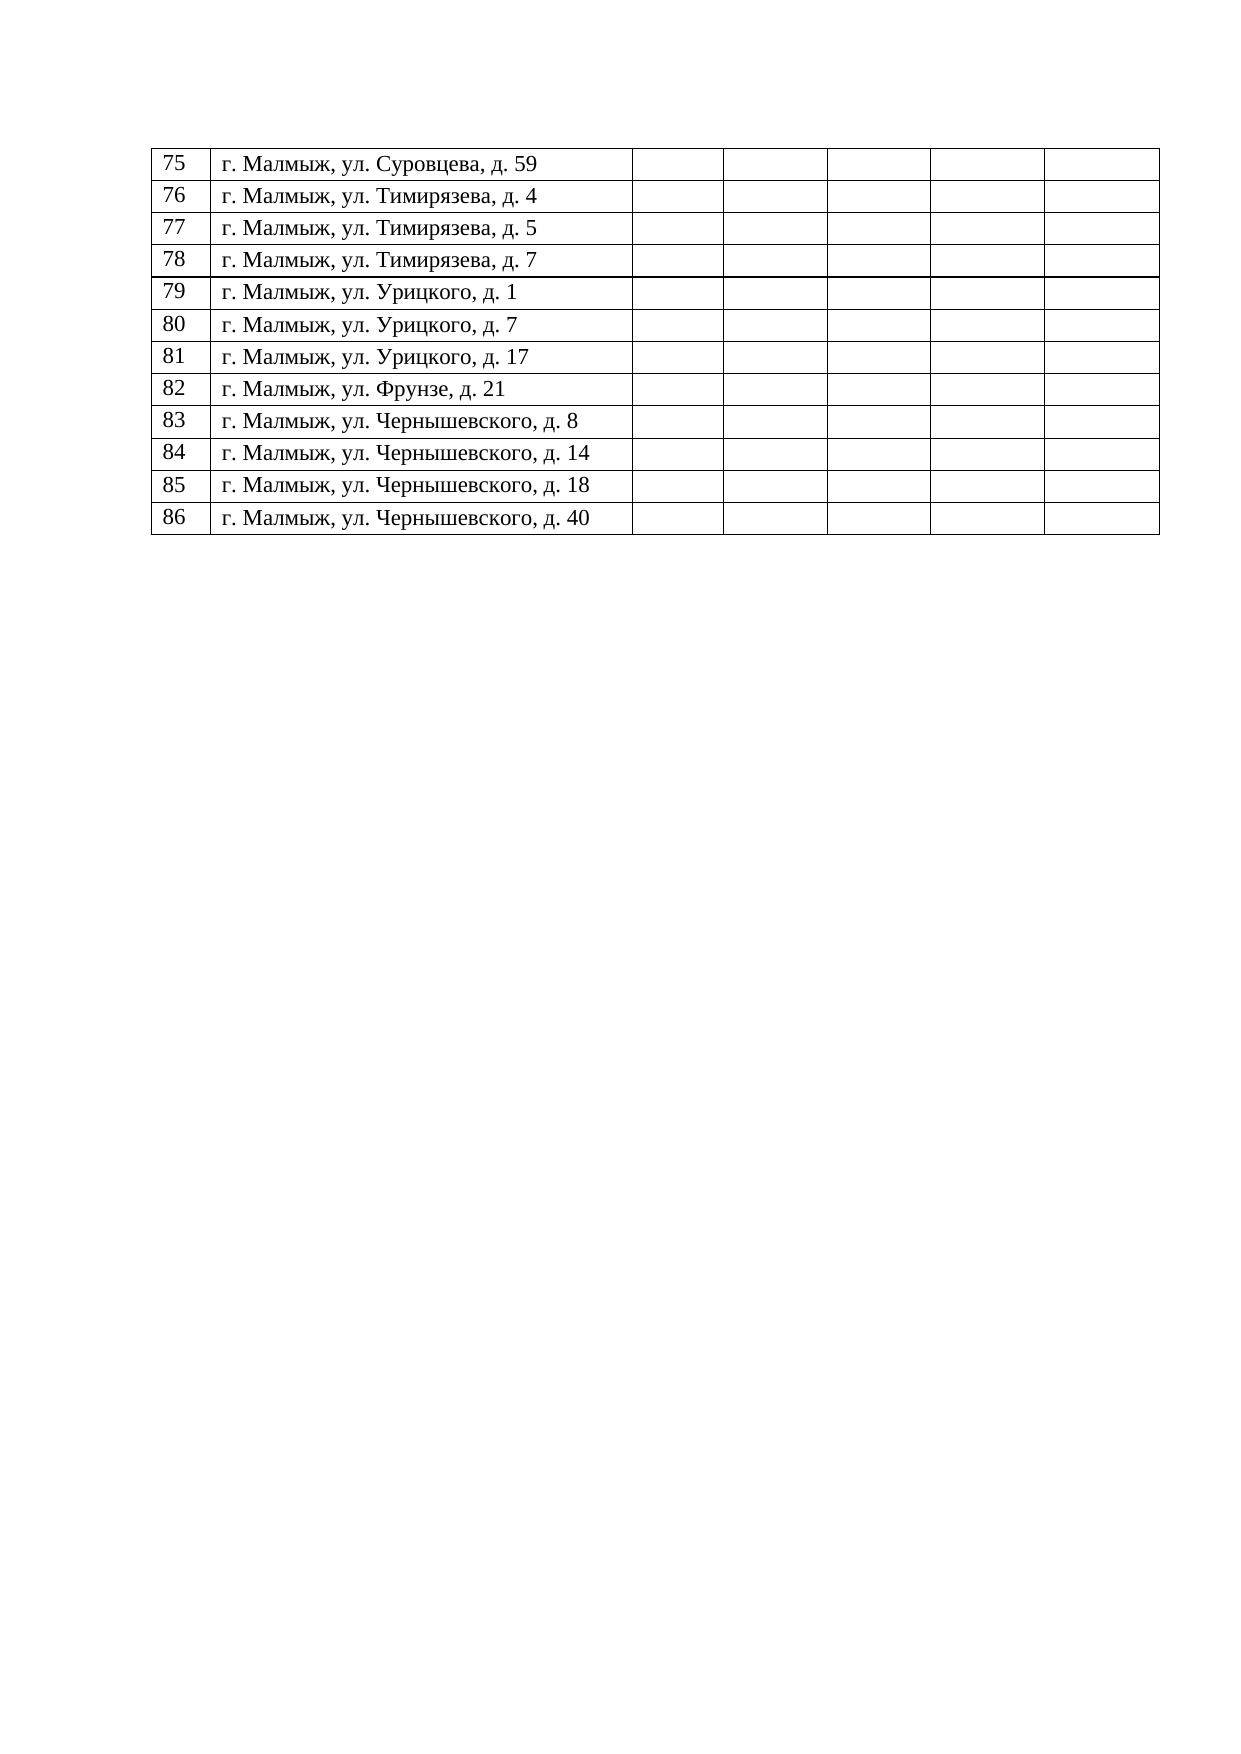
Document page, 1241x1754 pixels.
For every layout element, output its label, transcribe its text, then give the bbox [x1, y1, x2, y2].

table_cell [724, 213, 827, 244]
table_cell [724, 503, 827, 534]
table_cell [633, 503, 723, 534]
table_cell [828, 278, 930, 309]
table_cell [828, 310, 930, 341]
table_cell [828, 471, 930, 502]
table_cell [633, 181, 723, 212]
table_cell [1045, 374, 1159, 405]
table_cell 80 [152, 310, 210, 341]
table_cell 78 [152, 245, 210, 276]
table_cell [633, 310, 723, 341]
table_cell 85 [152, 471, 210, 502]
table_cell [633, 245, 723, 276]
table_cell 86 [152, 503, 210, 534]
table_cell [1045, 278, 1159, 309]
table_cell [724, 245, 827, 276]
table_cell [828, 439, 930, 469]
table_cell 77 [152, 213, 210, 244]
table_cell [931, 471, 1044, 502]
table_cell [828, 213, 930, 244]
table_cell г. Малмыж, ул. Фрунзе, д. 21 [211, 374, 632, 405]
table_cell 84 [152, 439, 210, 469]
table_cell [633, 374, 723, 405]
table_cell г. Малмыж, ул. Суровцева, д. 59 [211, 149, 632, 180]
table_cell 75 [152, 149, 210, 180]
table_cell [1045, 245, 1159, 276]
table_cell г. Малмыж, ул. Чернышевского, д. 14 [211, 439, 632, 469]
table_cell [1045, 342, 1159, 373]
table_cell 76 [152, 181, 210, 212]
table_cell [1045, 471, 1159, 502]
table_cell [724, 471, 827, 502]
table_cell г. Малмыж, ул. Урицкого, д. 7 [211, 310, 632, 341]
table_cell [724, 181, 827, 212]
table_cell [1045, 406, 1159, 437]
table_cell [931, 406, 1044, 437]
table_cell [1045, 503, 1159, 534]
table_cell [724, 374, 827, 405]
table_cell [931, 310, 1044, 341]
table_cell [724, 278, 827, 309]
table_cell [633, 439, 723, 469]
table_cell [828, 181, 930, 212]
table_cell [931, 374, 1044, 405]
table_cell [633, 149, 723, 180]
table_cell [828, 245, 930, 276]
table_cell [931, 149, 1044, 180]
table_cell [724, 439, 827, 469]
table_cell [931, 439, 1044, 469]
table_cell [633, 213, 723, 244]
table_cell [633, 278, 723, 309]
table_cell г. Малмыж, ул. Тимирязева, д. 5 [211, 213, 632, 244]
table_cell [724, 406, 827, 437]
table_cell г. Малмыж, ул. Чернышевского, д. 40 [211, 503, 632, 534]
table_cell [828, 406, 930, 437]
table_cell 83 [152, 406, 210, 437]
table_cell [931, 245, 1044, 276]
table_cell [931, 181, 1044, 212]
table_cell [931, 342, 1044, 373]
table_cell [931, 213, 1044, 244]
table_cell [828, 503, 930, 534]
table_cell [1045, 439, 1159, 469]
table_cell 82 [152, 374, 210, 405]
table_cell г. Малмыж, ул. Урицкого, д. 1 [211, 278, 632, 309]
table_cell [724, 310, 827, 341]
table_cell [828, 374, 930, 405]
table_cell [828, 342, 930, 373]
table_cell [931, 278, 1044, 309]
table_cell г. Малмыж, ул. Чернышевского, д. 8 [211, 406, 632, 437]
table_cell 79 [152, 278, 210, 309]
table_cell [1045, 310, 1159, 341]
table_cell г. Малмыж, ул. Чернышевского, д. 18 [211, 471, 632, 502]
table_cell [828, 149, 930, 180]
table_cell [931, 503, 1044, 534]
table_cell [724, 149, 827, 180]
table_cell [633, 342, 723, 373]
table_cell [1045, 181, 1159, 212]
table_cell [1045, 213, 1159, 244]
table_cell [633, 471, 723, 502]
table_cell [633, 406, 723, 437]
table_cell 81 [152, 342, 210, 373]
table_cell [724, 342, 827, 373]
table_cell [1045, 149, 1159, 180]
table_cell г. Малмыж, ул. Урицкого, д. 17 [211, 342, 632, 373]
table_cell г. Малмыж, ул. Тимирязева, д. 7 [211, 245, 632, 276]
table_cell г. Малмыж, ул. Тимирязева, д. 4 [211, 181, 632, 212]
